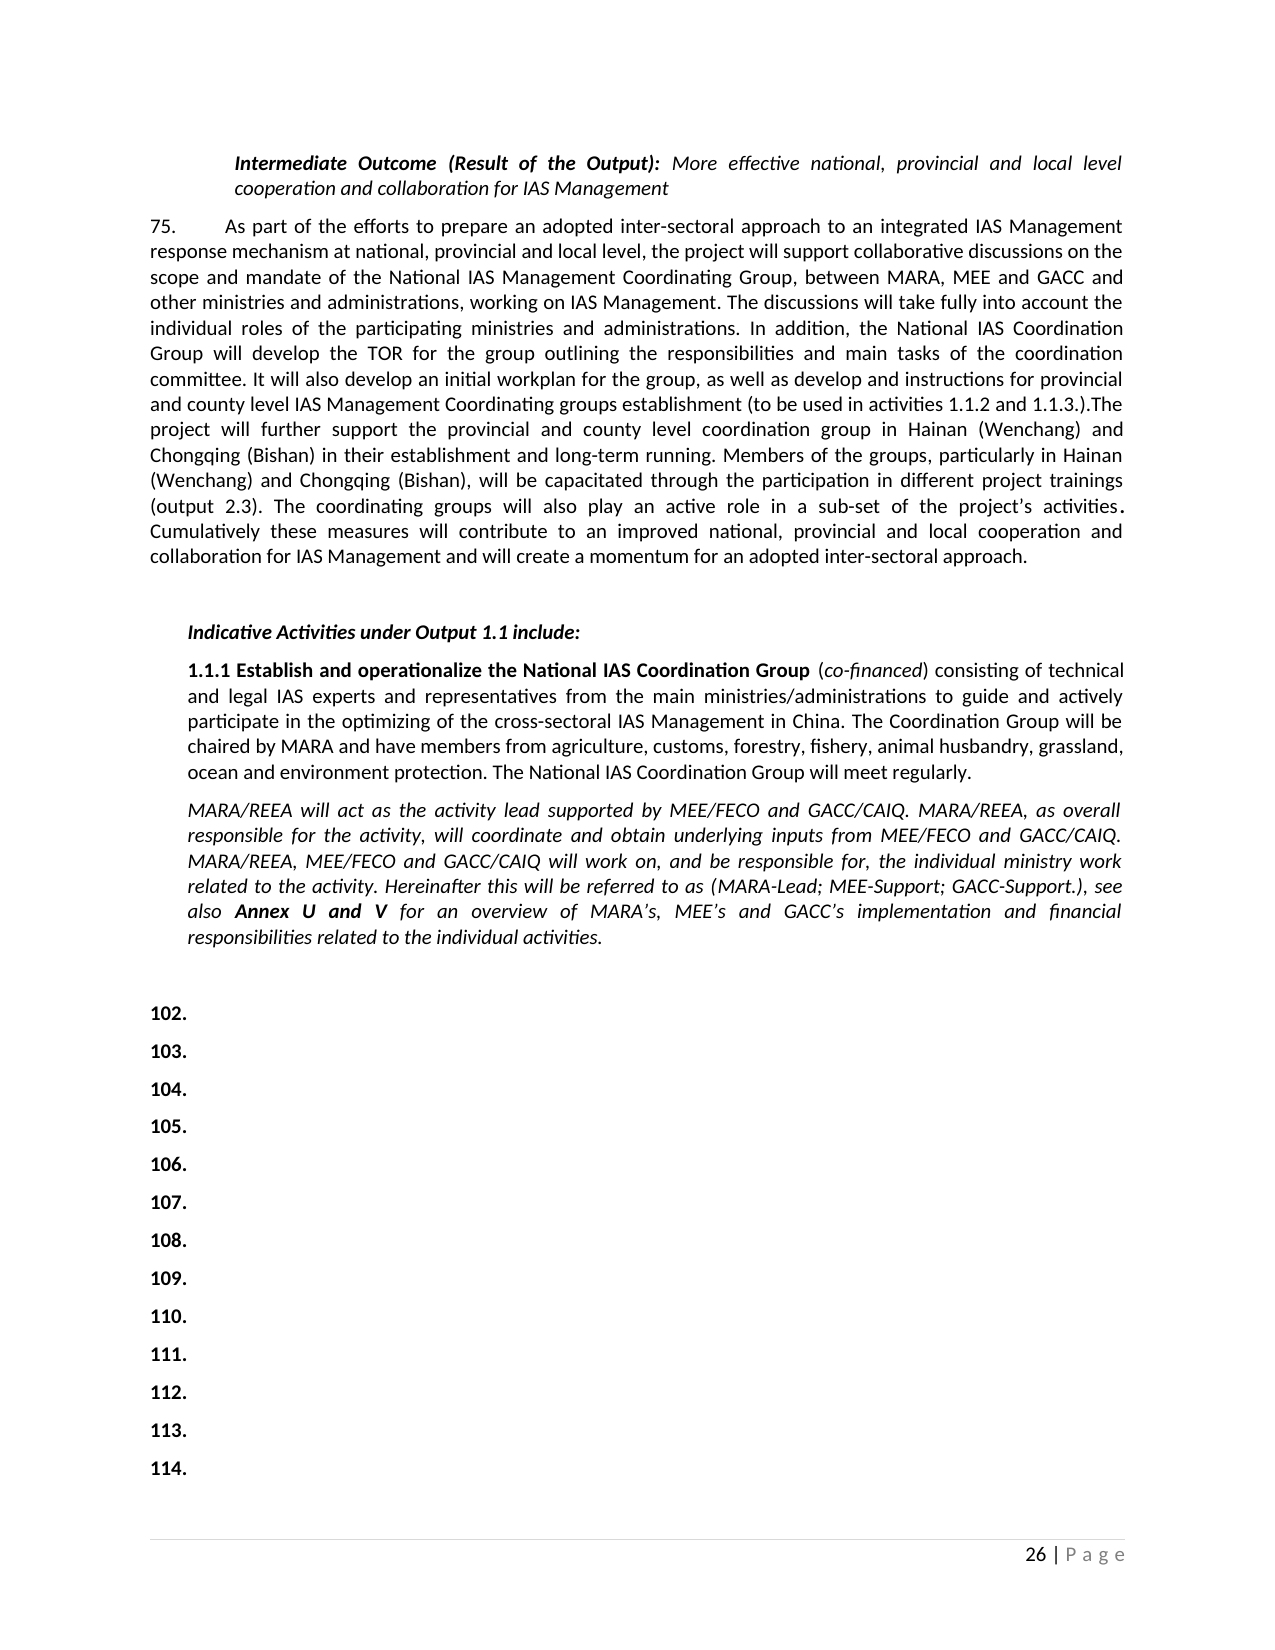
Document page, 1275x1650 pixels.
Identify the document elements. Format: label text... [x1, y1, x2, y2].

text MARA/REEA will act as the activity lead supported by MEE/FECO and GACC/CAIQ. MARA/REEA, as overall responsible for the activity, will coordinate and obtain underlying inputs from MEE/FECO and GACC/CAIQ. MARA/REEA, MEE/FECO and GACC/CAIQ will work on, and be responsible for, the individual ministry work related to the activity. Hereinafter this will be referred to as (MARA-Lead; MEE-Support; GACC-Support.), see also Annex U and V for an overview of MARA’s, MEE’s and GACC’s implementation and financial responsibilities related to the individual activities. [187, 797, 1125, 949]
list As part of the efforts to prepare an adopted inter-sectoral approach to an integrated IAS Management response mechanism at national, provincial and local level, the project will support collaborative discussions on the scope and mandate of the National IAS Management Coordinating Group, between MARA, MEE and GACC and other ministries and administrations, working on IAS Management. The discussions will take fully into account the individual roles of the participating ministries and administrations. In addition, the National IAS Coordination Group will develop the TOR for the group outlining the responsibilities and main tasks of the coordination committee. It will also develop an initial workplan for the group, as well as develop and instructions for provincial and county level IAS Management Coordinating groups establishment (to be used in activities 1.1.2 and 1.1.3.).The project will further support the provincial and county level coordination group in Hainan (Wenchang) and Chongqing (Bishan) in their establishment and long-term running. Members of the groups, particularly in Hainan (Wenchang) and Chongqing (Bishan), will be capacitated through the participation in different project trainings (output 2.3). The coordinating groups will also play an active role in a sub-set of the project’s activities. Cumulatively these measures will contribute to an improved national, provincial and local cooperation and collaboration for IAS Management and will create a momentum for an adopted inter-sectoral approach. [150, 213, 1125, 569]
text Intermediate Outcome (Result of the Output): More effective national, provincial and local level cooperation and collaboration for IAS Management [234, 150, 1125, 201]
text Indicative Activities under Output 1.1 include: [187, 619, 1125, 645]
text 1.1.1 Establish and operationalize the National IAS Coordination Group (co-financed) consisting of technical and legal IAS experts and representatives from the main ministries/administrations to guide and actively participate in the optimizing of the cross-sectoral IAS Management in China. The Coordination Group will be chaired by MARA and have members from agriculture, customs, forestry, fishery, animal husbandry, grassland, ocean and environment protection. The National IAS Coordination Group will meet regularly. [187, 657, 1125, 784]
